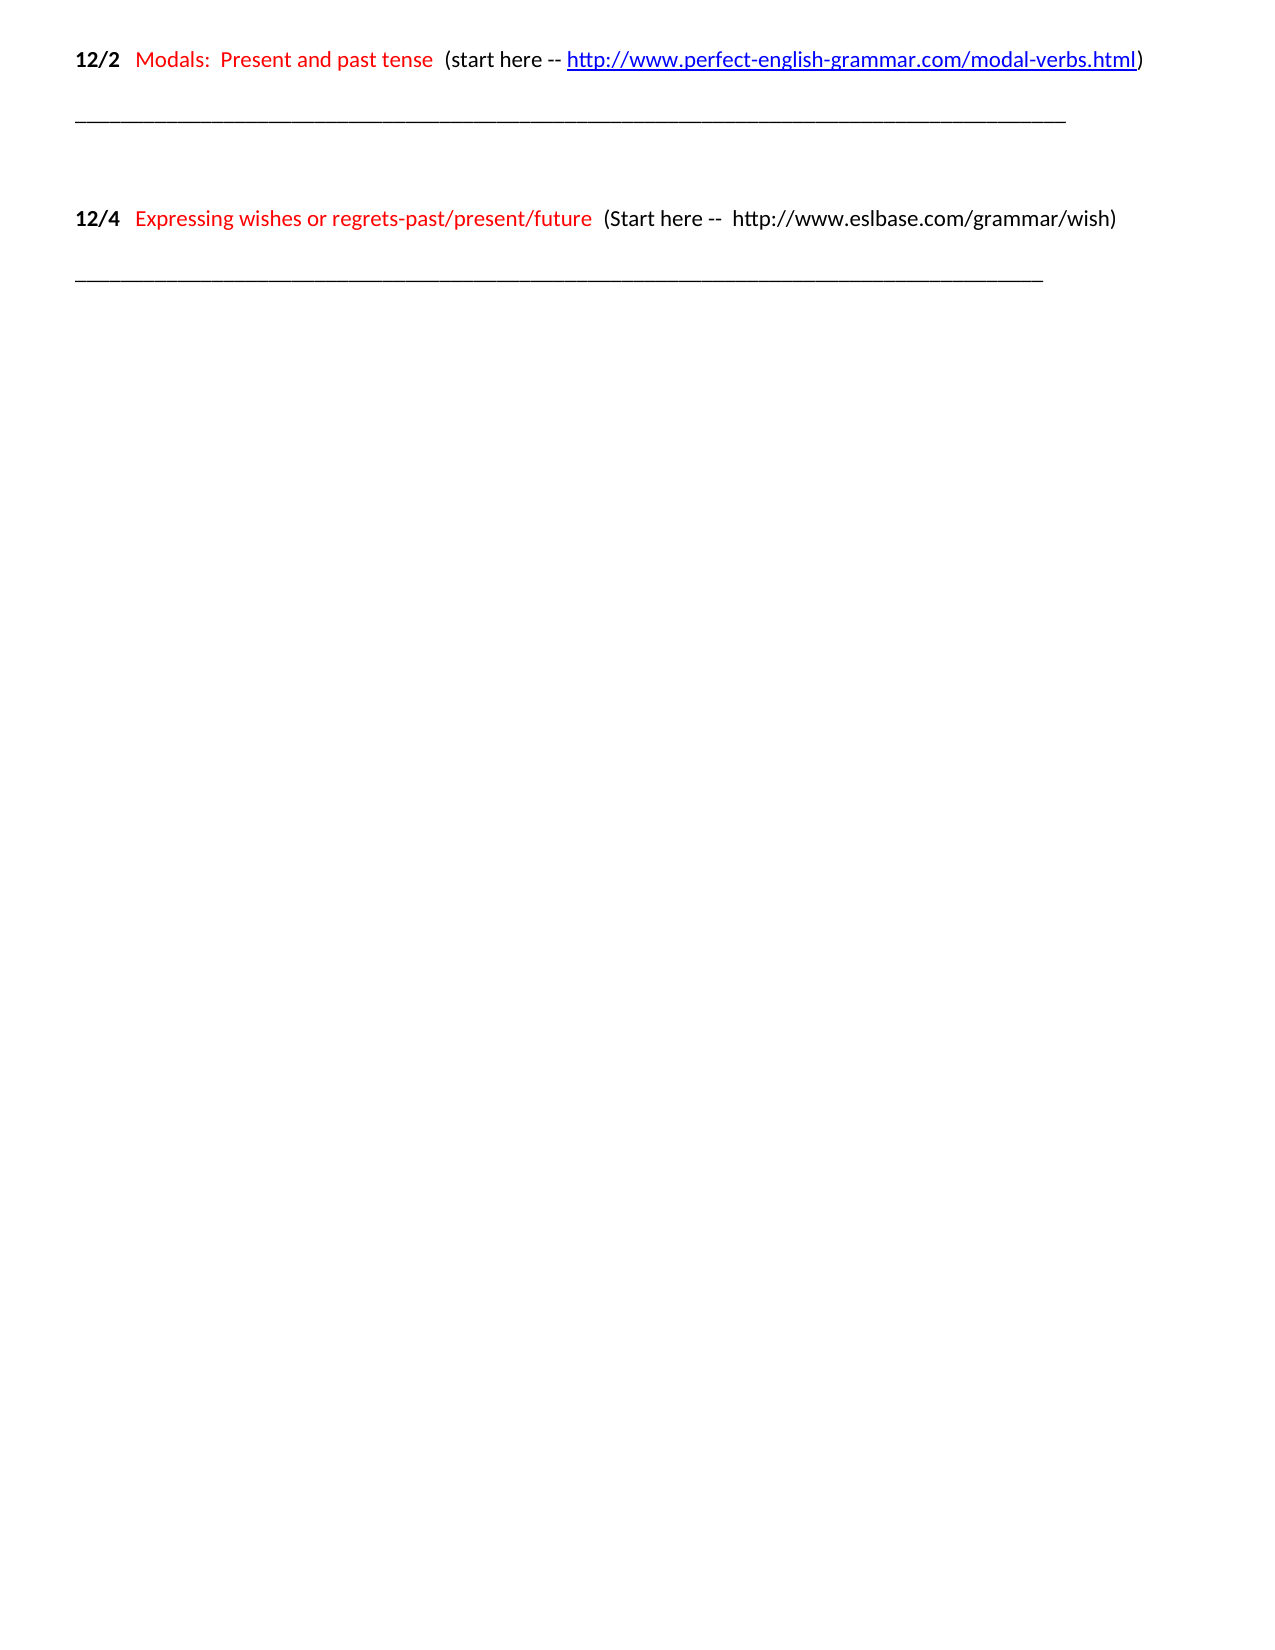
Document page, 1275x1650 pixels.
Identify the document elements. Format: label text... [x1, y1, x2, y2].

text _______________________________________________________________________________________ [75, 98, 1200, 126]
text 12/2 Modals: Present and past tense (start here -- http://www.perfect-english-grammar.com/modal-verbs.html) [75, 45, 1200, 73]
text 12/4 Expressing wishes or regrets-past/present/future (Start here -- http://www.eslbase.com/grammar/wish) [75, 204, 1200, 232]
text _____________________________________________________________________________________ [75, 257, 1200, 285]
